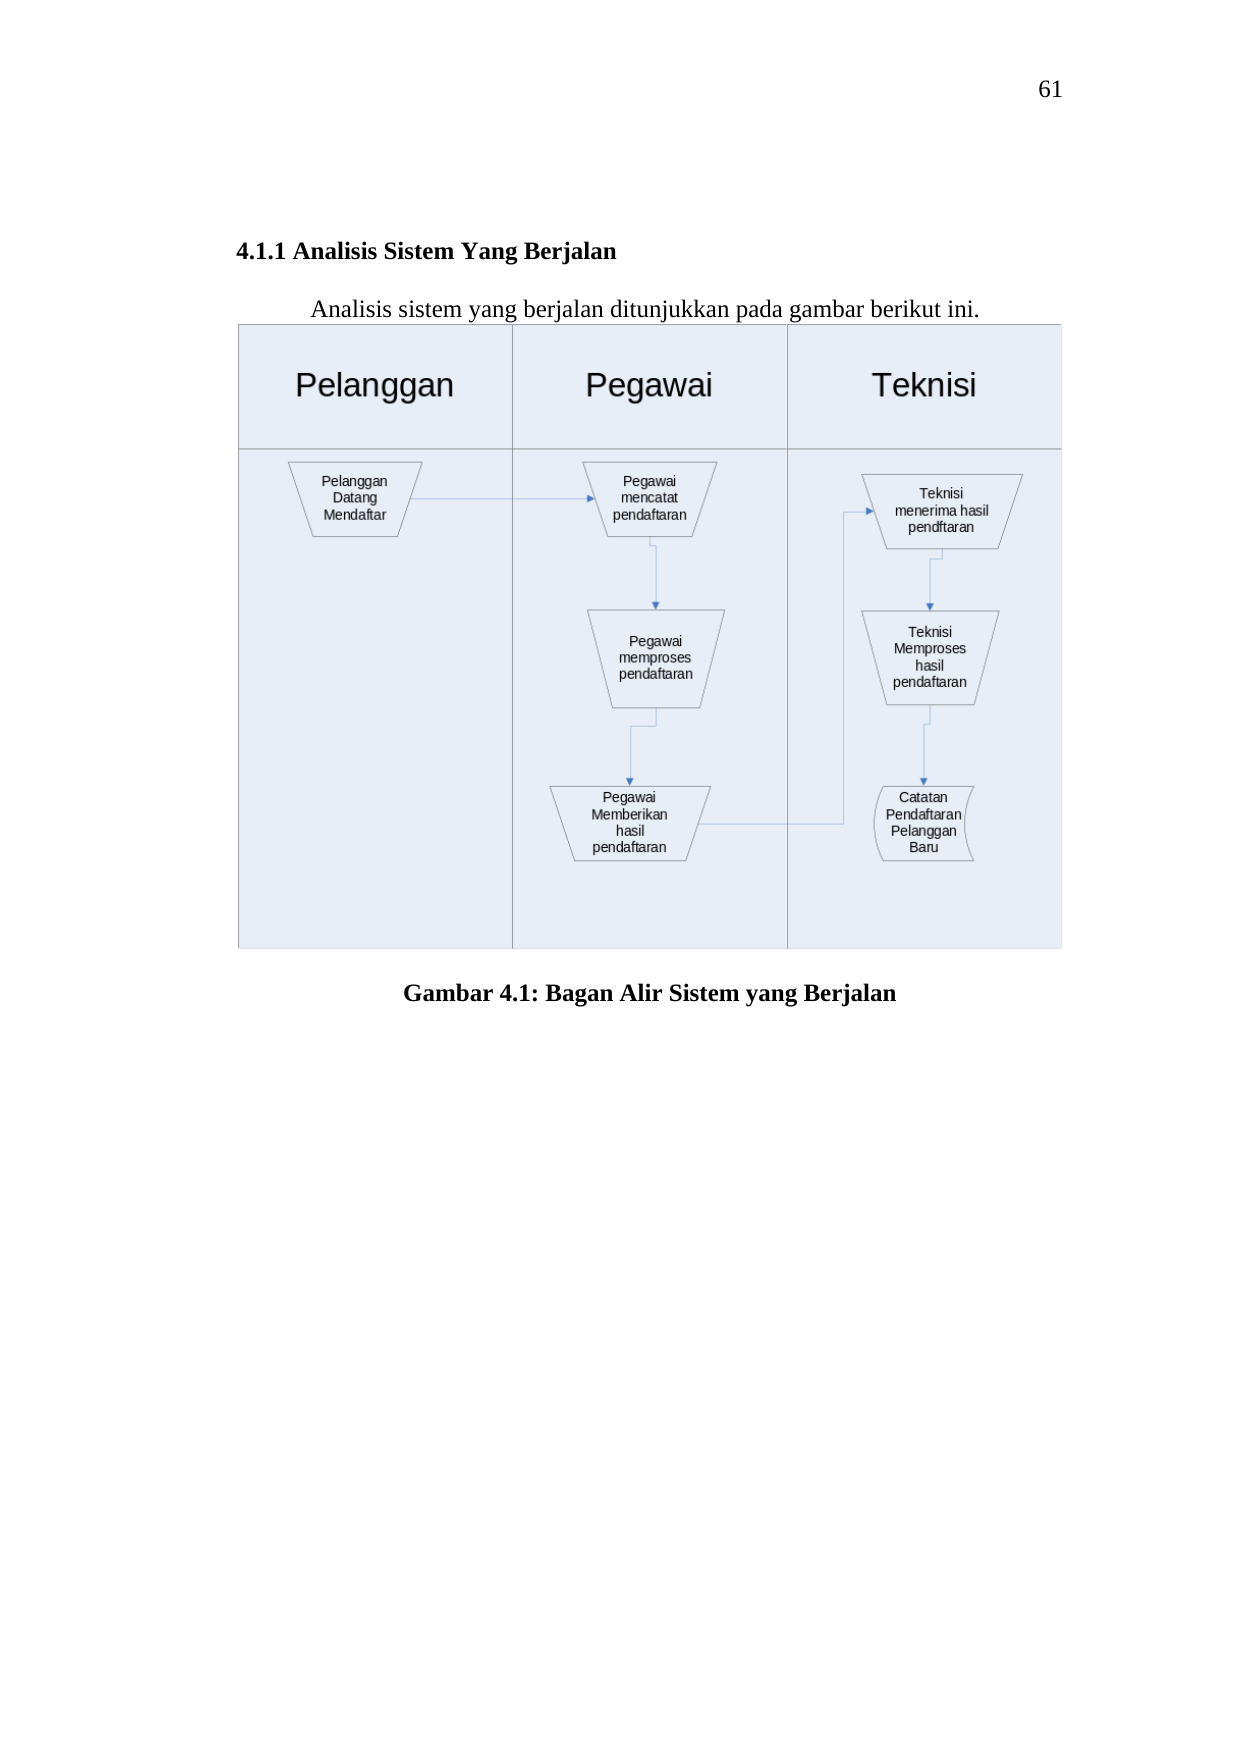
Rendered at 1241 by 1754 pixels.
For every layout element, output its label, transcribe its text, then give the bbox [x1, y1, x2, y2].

text 4.1.1 Analisis Sistem Yang Berjalan [236, 236, 1063, 265]
text Analisis sistem yang berjalan ditunjukkan pada gambar berikut ini. [236, 294, 1063, 322]
